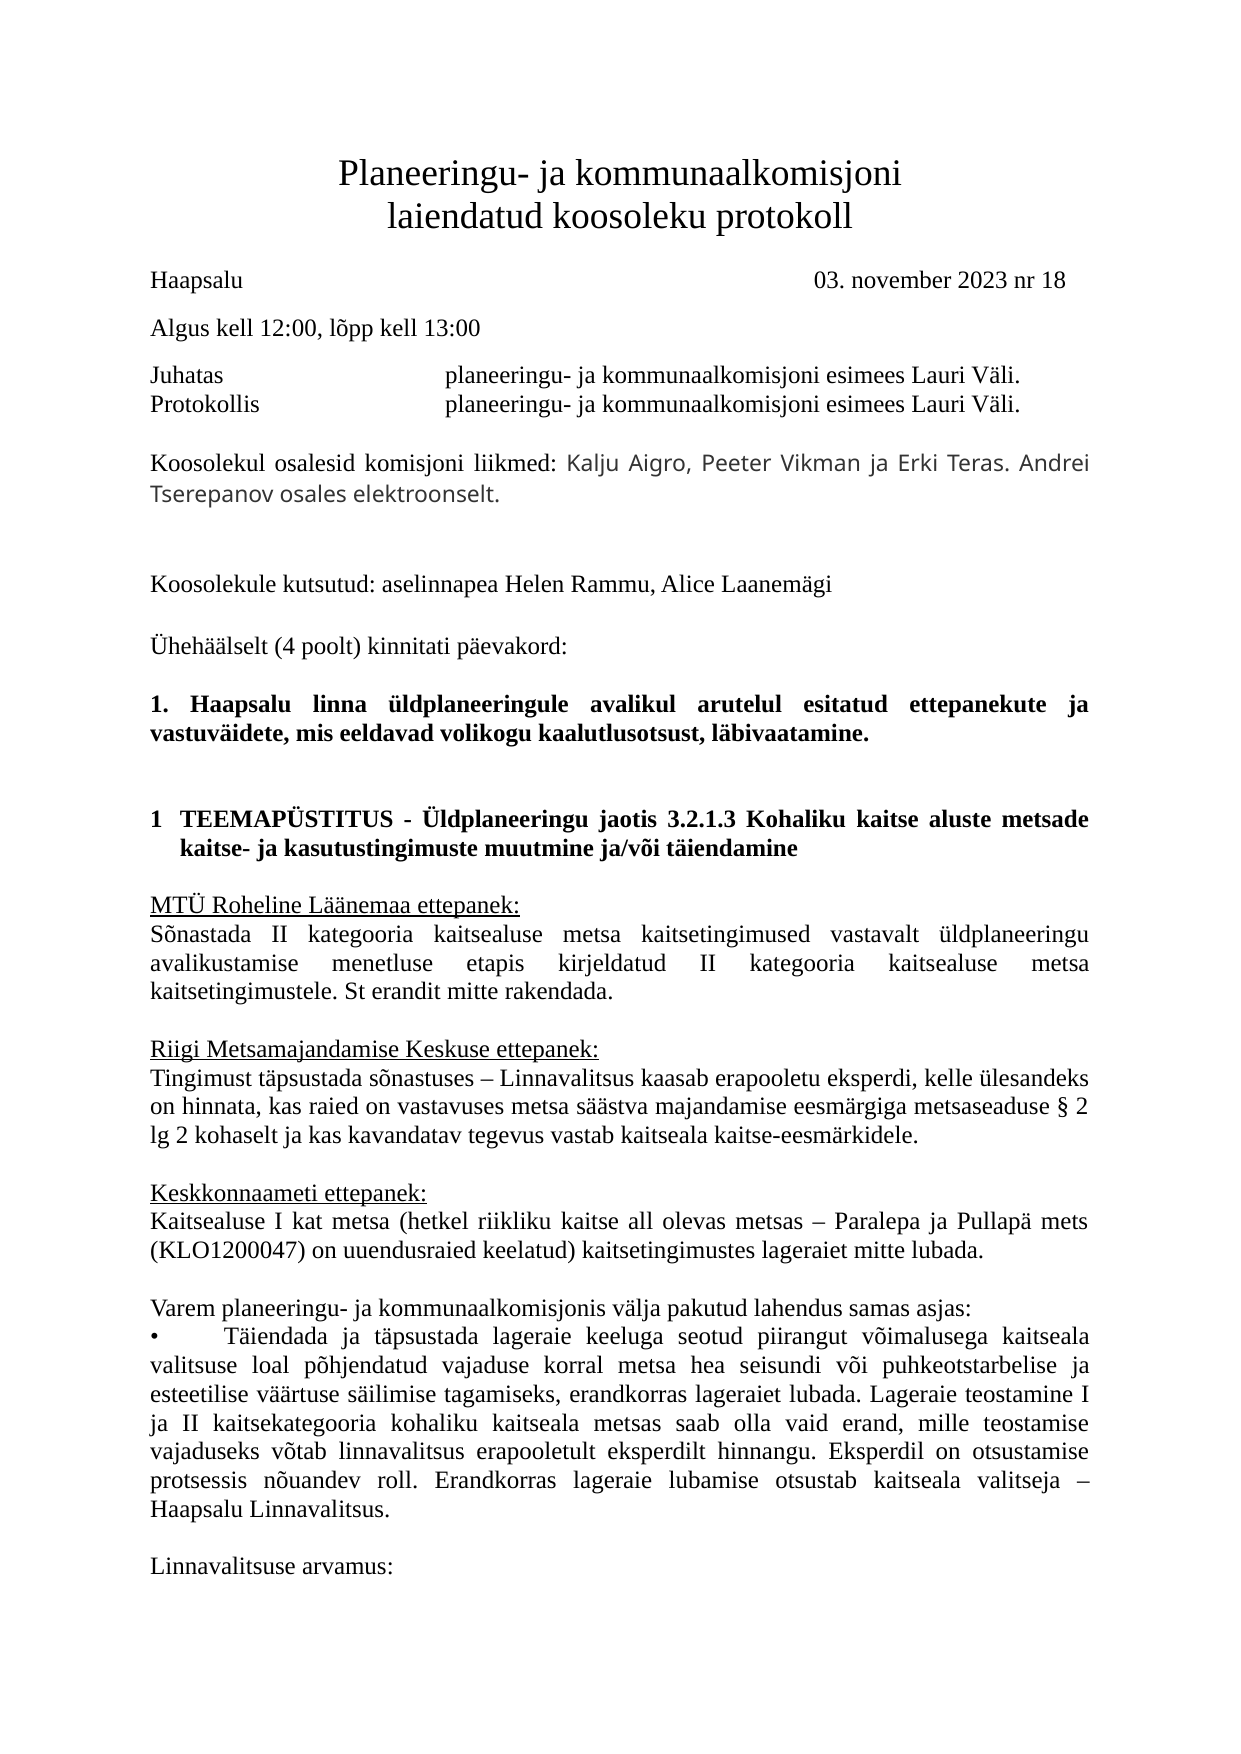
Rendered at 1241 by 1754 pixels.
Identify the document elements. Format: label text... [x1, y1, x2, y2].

text Koosolekul osalesid komisjoni liikmed: Kalju Aigro, Peeter Vikman ja Erki Teras. Andrei Tserepanov osales elektroonselt. [150, 447, 1090, 509]
text Tingimust täpsustada sõnastuses – Linnavalitsus kaasab erapooletu eksperdi, kelle ülesandeks on hinnata, kas raied on vastavuses metsa säästva majandamise eesmärgiga metsaseaduse § 2 lg 2 kohaselt ja kas kavandatav tegevus vastab kaitseala kaitse-eesmärkidele. [150, 1063, 1090, 1149]
text Riigi Metsamajandamise Keskuse ettepanek: [150, 1034, 1090, 1063]
text Planeeringu- ja kommunaalkomisjoni [150, 150, 1090, 193]
text 1. Haapsalu linna üldplaneeringule avalikul arutelul esitatud ettepanekute ja vastuväidete, mis eeldavad volikogu kaalutlusotsust, läbivaatamine. [150, 689, 1090, 746]
text Koosolekule kutsutud: aselinnapea Helen Rammu, Alice Laanemägi [150, 569, 1090, 598]
text Juhatas planeeringu- ja kommunaalkomisjoni esimees Lauri Väli. [150, 360, 1090, 389]
text laiendatud koosoleku protokoll [150, 193, 1090, 236]
text Keskkonnaameti ettepanek: [150, 1178, 1090, 1206]
text • Täiendada ja täpsustada lageraie keeluga seotud piirangut võimalusega kaitseala valitsuse loal põhjendatud vajaduse korral metsa hea seisundi või puhkeotstarbelise ja esteetilise väärtuse säilimise tagamiseks, erandkorras lageraiet lubada. Lageraie teostamine I ja II kaitsekategooria kohaliku kaitseala metsas saab olla vaid erand, mille teostamise vajaduseks võtab linnavalitsus erapooletult eksperdilt hinnangu. Eksperdil on otsustamise protsessis nõuandev roll. Erandkorras lageraie lubamise otsustab kaitseala valitseja – Haapsalu Linnavalitsus. [150, 1321, 1090, 1523]
text MTÜ Roheline Läänemaa ettepanek: [150, 890, 1090, 919]
text Protokollis planeeringu- ja kommunaalkomisjoni esimees Lauri Väli. [150, 389, 1090, 418]
text Algus kell 12:00, lõpp kell 13:00 [150, 313, 1090, 341]
text Ühehäälselt (4 poolt) kinnitati päevakord: [150, 631, 1090, 660]
text Sõnastada II kategooria kaitsealuse metsa kaitsetingimused vastavalt üldplaneeringu avalikustamise menetluse etapis kirjeldatud II kategooria kaitsealuse metsa kaitsetingimustele. St erandit mitte rakendada. [150, 919, 1090, 1005]
text 1 TEEMAPÜSTITUS - Üldplaneeringu jaotis 3.2.1.3 Kohaliku kaitse aluste metsade kaitse- ja kasutustingimuste muutmine ja/või täiendamine [150, 804, 1090, 861]
text Kaitsealuse I kat metsa (hetkel riikliku kaitse all olevas metsas – Paralepa ja Pullapä mets (KLO1200047) on uuendusraied keelatud) kaitsetingimustes lageraiet mitte lubada. [150, 1206, 1090, 1264]
text Varem planeeringu- ja kommunaalkomisjonis välja pakutud lahendus samas asjas: [150, 1293, 1090, 1321]
text Linnavalitsuse arvamus: [150, 1551, 1090, 1580]
text Haapsalu 03. november 2023 nr 18 [150, 265, 1090, 294]
